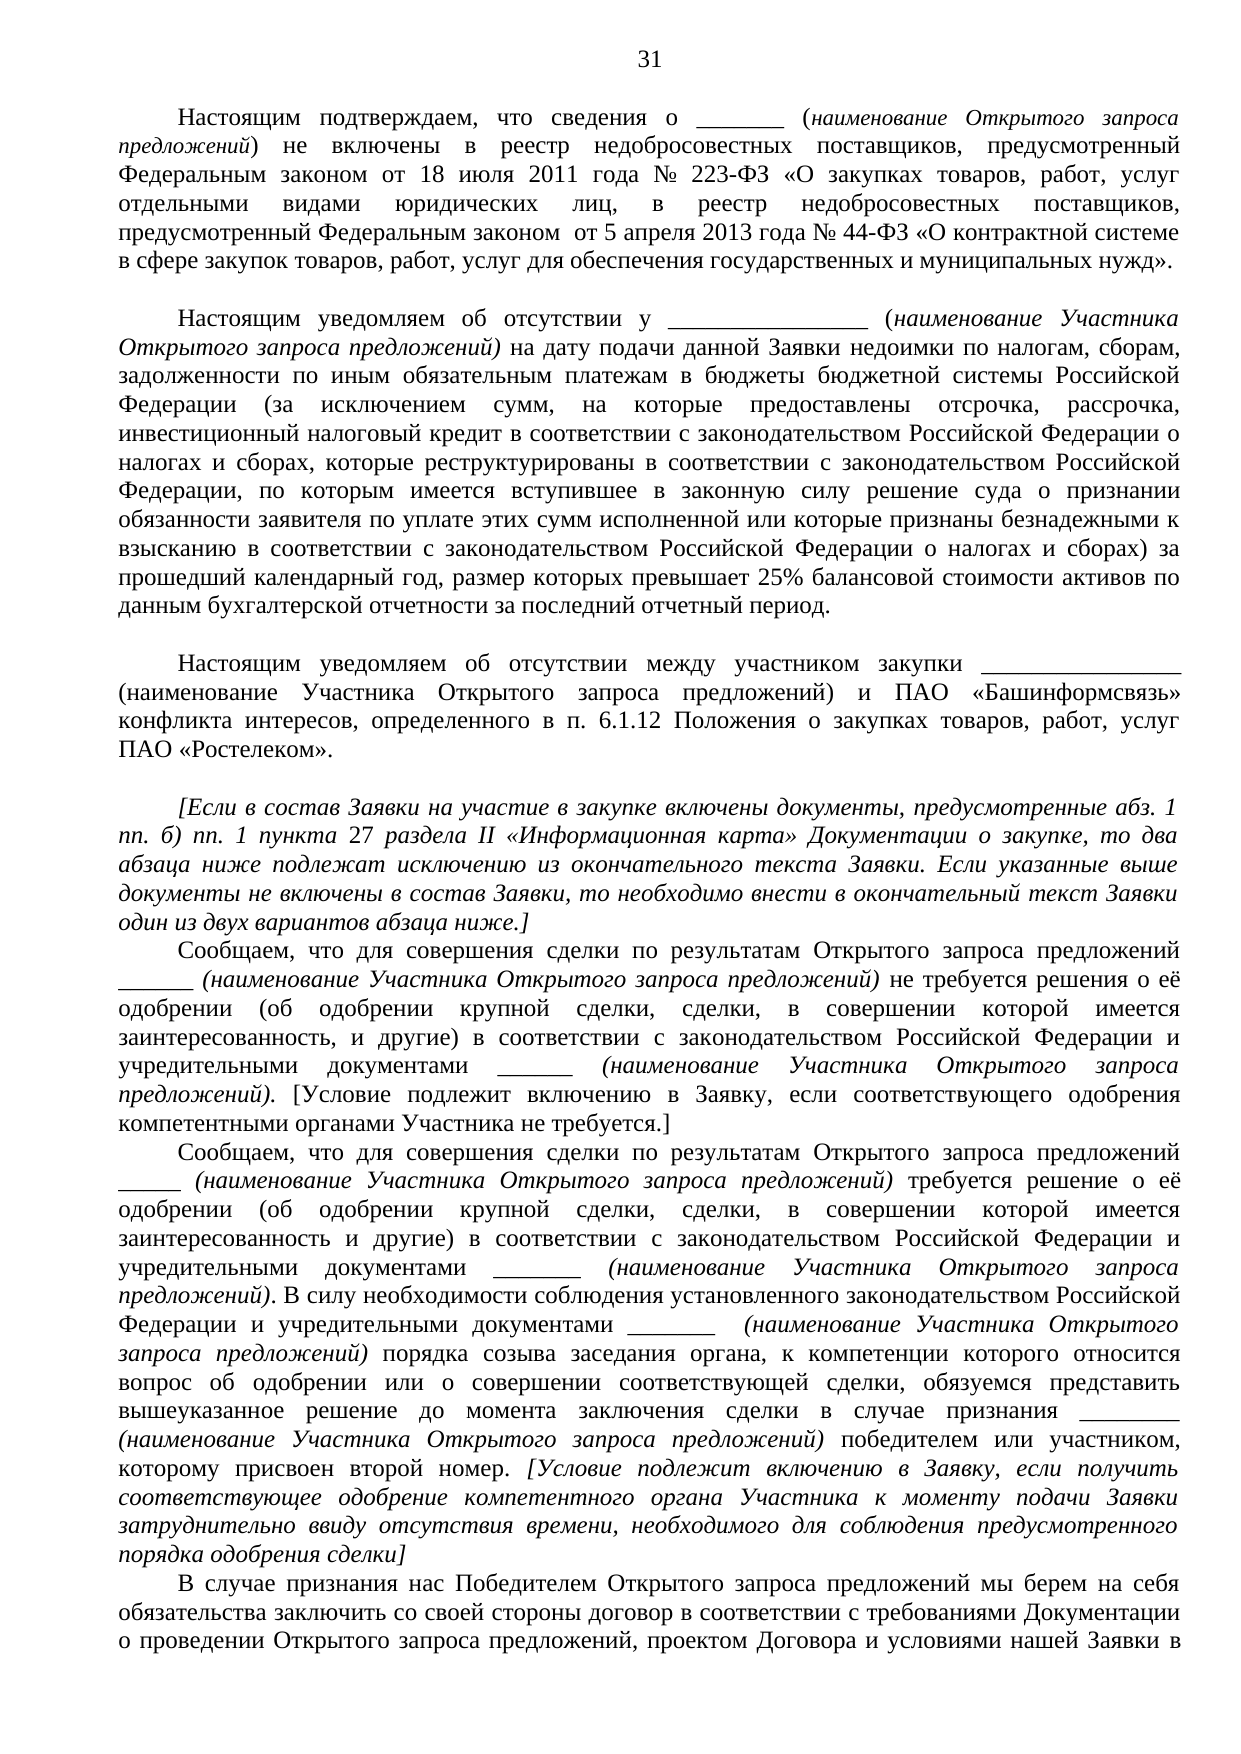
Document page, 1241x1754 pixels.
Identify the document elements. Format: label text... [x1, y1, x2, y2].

text Настоящим уведомляем об отсутствии у ________________ (наименование Участника Открытого запроса предложений) на дату подачи данной Заявки недоимки по налогам, сборам, задолженности по иным обязательным платежам в бюджеты бюджетной системы Российской Федерации (за исключением сумм, на которые предоставлены отсрочка, рассрочка, инвестиционный налоговый кредит в соответствии с законодательством Российской Федерации о налогах и сборах, которые реструктурированы в соответствии с законодательством Российской Федерации, по которым имеется вступившее в законную силу решение суда о признании обязанности заявителя по уплате этих сумм исполненной или которые признаны безнадежными к взысканию в соответствии с законодательством Российской Федерации о налогах и сборах) за прошедший календарный год, размер которых превышает 25% балансовой стоимости активов по данным бухгалтерской отчетности за последний отчетный период. [118, 303, 1181, 619]
text Сообщаем, что для совершения сделки по результатам Открытого запроса предложений ______ (наименование Участника Открытого запроса предложений) не требуется решения о её одобрении (об одобрении крупной сделки, сделки, в совершении которой имеется заинтересованность, и другие) в соответствии с законодательством Российской Федерации и учредительными документами ______ (наименование Участника Открытого запроса предложений). [Условие подлежит включению в Заявку, если соответствующего одобрения компетентными органами Участника не требуется.] [118, 936, 1181, 1137]
text [Если в состав Заявки на участие в закупке включены документы, предусмотренные абз. 1 пп. б) пп. 1 пункта 27 раздела II «Информационная карта» Документации о закупке, то два абзаца ниже подлежат исключению из окончательного текста Заявки. Если указанные выше документы не включены в состав Заявки, то необходимо внести в окончательный текст Заявки один из двух вариантов абзаца ниже.] [118, 792, 1181, 936]
text Настоящим уведомляем об отсутствии между участником закупки ________________ (наименование Участника Открытого запроса предложений) и ПАО «Башинформсвязь» конфликта интересов, определенного в п. 6.1.12 Положения о закупках товаров, работ, услуг ПАО «Ростелеком». [118, 648, 1181, 763]
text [118, 1568, 1181, 1654]
text Сообщаем, что для совершения сделки по результатам Открытого запроса предложений _____ (наименование Участника Открытого запроса предложений) требуется решение о её одобрении (об одобрении крупной сделки, сделки, в совершении которой имеется заинтересованность и другие) в соответствии с законодательством Российской Федерации и учредительными документами _______ (наименование Участника Открытого запроса предложений). В силу необходимости соблюдения установленного законодательством Российской Федерации и учредительными документами _______ (наименование Участника Открытого запроса предложений) порядка созыва заседания органа, к компетенции которого относится вопрос об одобрении или о совершении соответствующей сделки, обязуемся представить вышеуказанное решение до момента заключения сделки в случае признания ________ (наименование Участника Открытого запроса предложений) победителем или участником, которому присвоен второй номер. [Условие подлежит включению в Заявку, если получить соответствующее одобрение компетентного органа Участника к моменту подачи Заявки затруднительно ввиду отсутствия времени, необходимого для соблюдения предусмотренного порядка одобрения сделки] [118, 1137, 1181, 1568]
text Настоящим подтверждаем, что сведения о _______ (наименование Открытого запроса предложений) не включены в реестр недобросовестных поставщиков, предусмотренный Федеральным законом от 18 июля 2011 года № 223-ФЗ «О закупках товаров, работ, услуг отдельными видами юридических лиц, в реестр недобросовестных поставщиков, предусмотренный Федеральным законом от 5 апреля 2013 года № 44-ФЗ «О контрактной системе в сфере закупок товаров, работ, услуг для обеспечения государственных и муниципальных нужд». [118, 102, 1181, 274]
